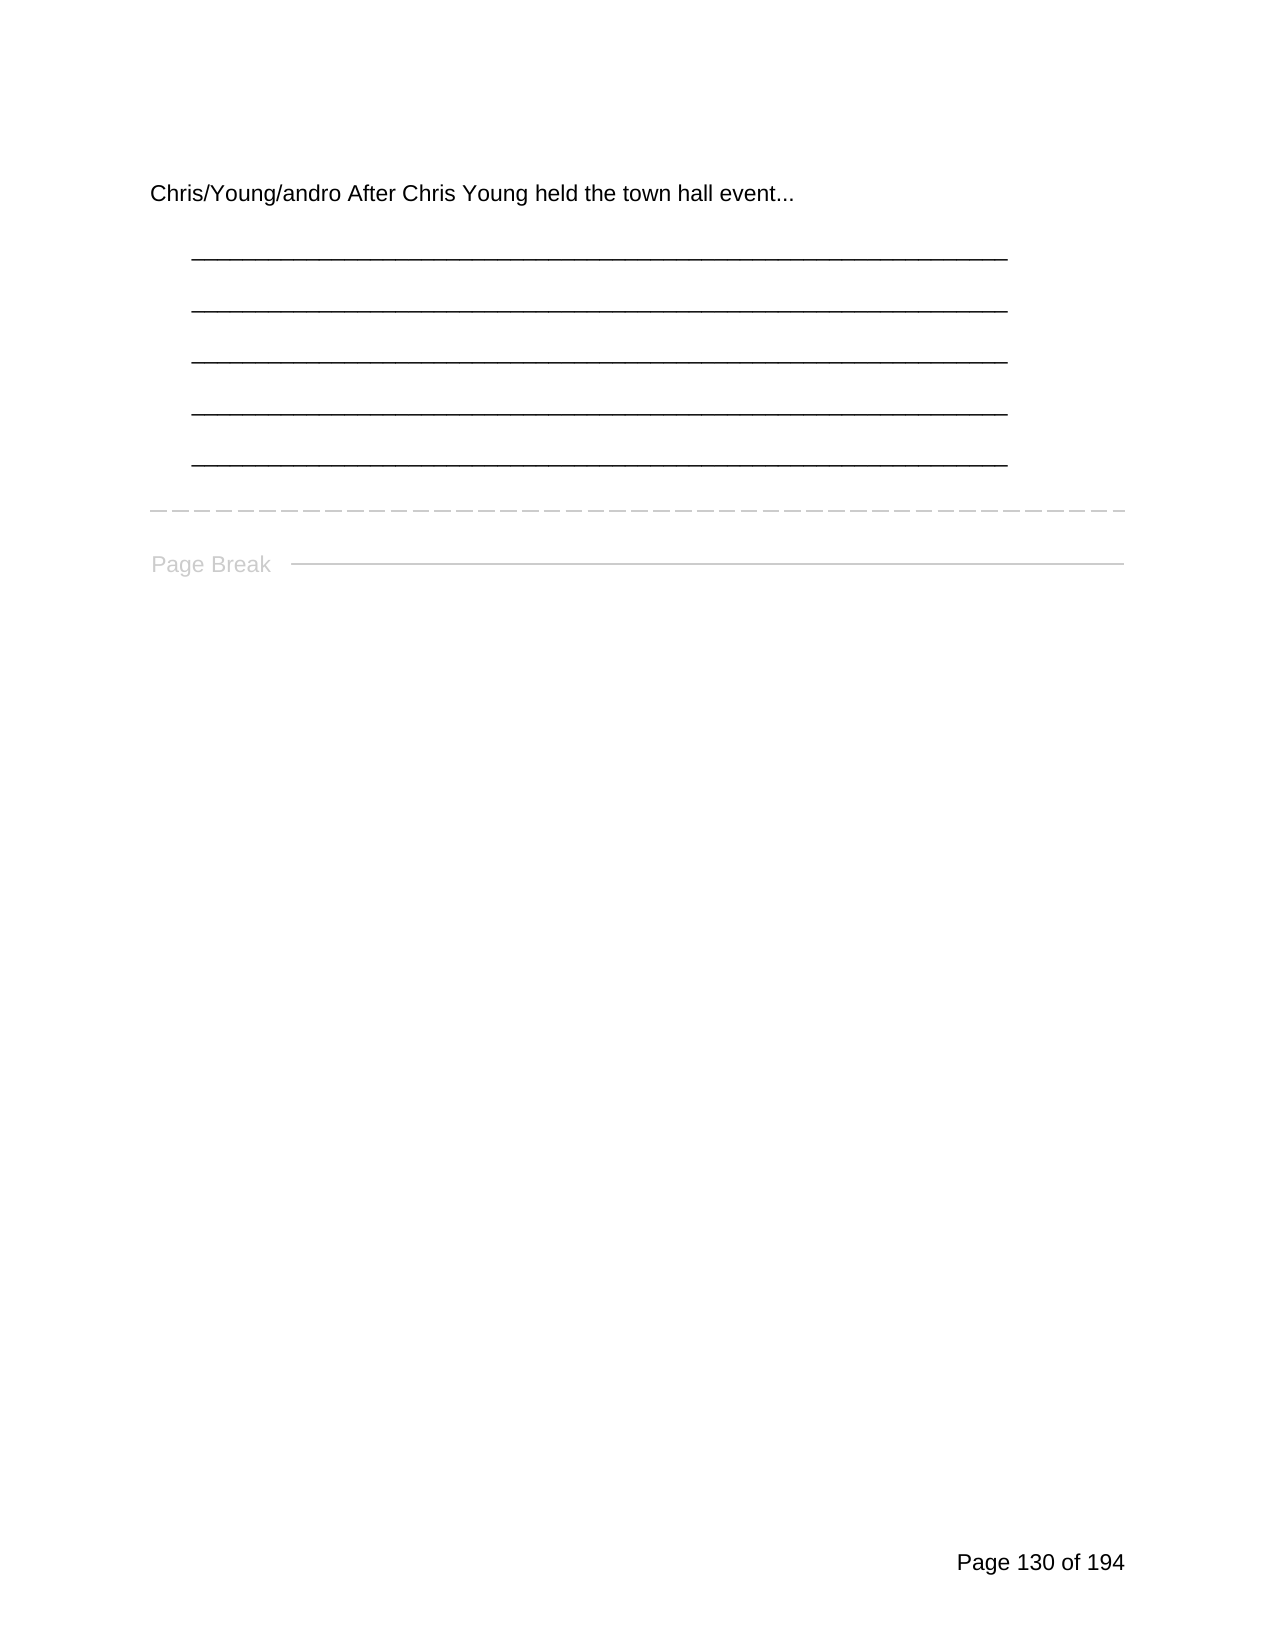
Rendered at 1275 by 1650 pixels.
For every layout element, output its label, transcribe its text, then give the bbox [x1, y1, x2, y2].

text ________________________________________________________________ [150, 389, 1125, 416]
text ________________________________________________________________ [150, 441, 1125, 467]
text ________________________________________________________________ [150, 338, 1125, 364]
text ________________________________________________________________ [150, 235, 1125, 262]
text ________________________________________________________________ [150, 287, 1125, 313]
text Chris/Young/andro After Chris Young held the town hall event... [150, 180, 1125, 207]
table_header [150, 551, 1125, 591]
